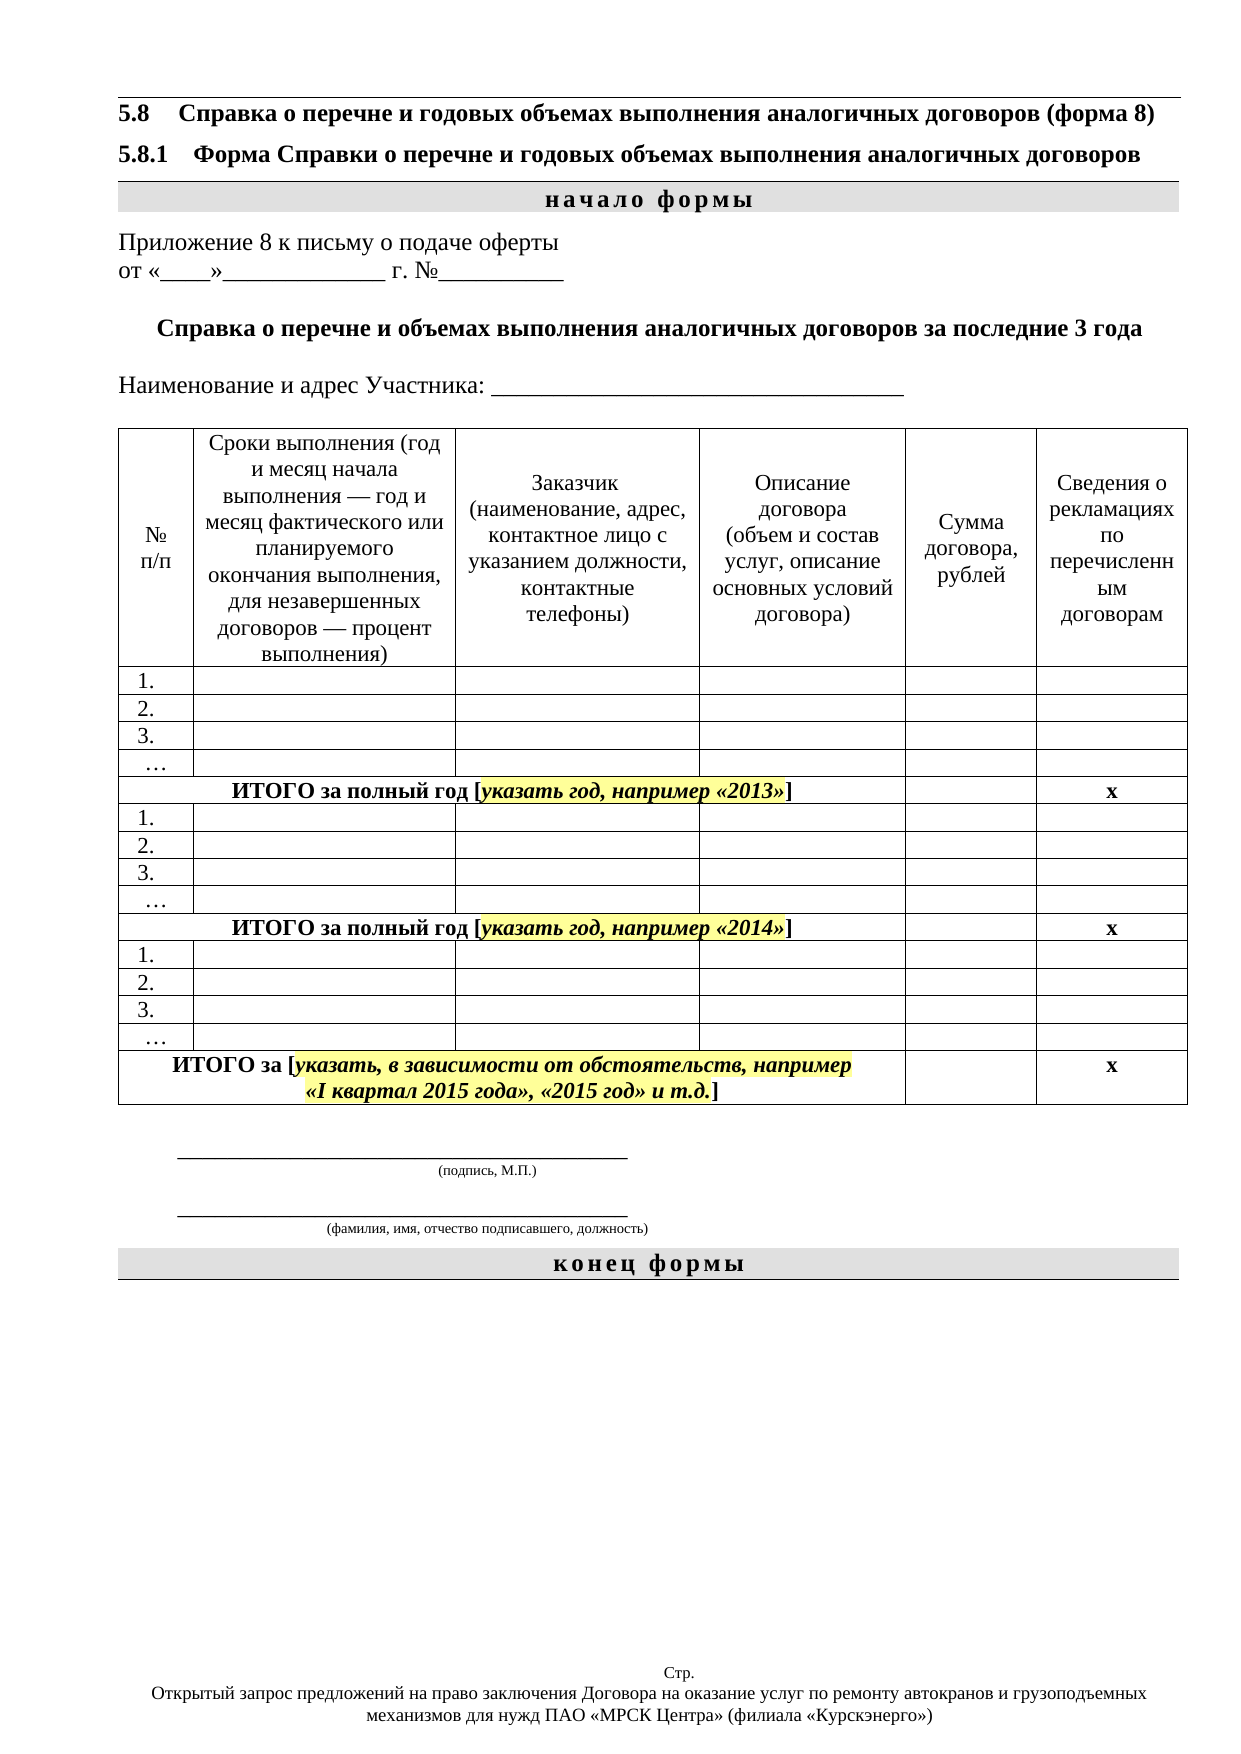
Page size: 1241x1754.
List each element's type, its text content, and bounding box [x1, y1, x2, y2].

table_cell [456, 941, 699, 968]
table_cell [1037, 1024, 1187, 1050]
table_cell [906, 1051, 1036, 1103]
table_cell [700, 832, 905, 858]
table_cell [194, 804, 455, 831]
table_cell х [1037, 1051, 1187, 1103]
table_cell [1037, 832, 1187, 858]
table_cell [194, 695, 455, 721]
text Приложение 8 к письму о подаче оферты от «____»_____________ г. №__________ [118, 227, 1181, 284]
table_cell [119, 996, 193, 1022]
table_cell [700, 996, 905, 1022]
table_cell [906, 941, 1036, 968]
table_cell [119, 859, 193, 885]
table_cell [1037, 722, 1187, 748]
table_cell [1037, 969, 1187, 995]
table_cell [700, 722, 905, 748]
table_cell [194, 750, 455, 776]
table_cell [700, 750, 905, 776]
table_cell … [119, 886, 193, 913]
text (подпись, М.П.) [118, 1162, 797, 1191]
table_header Описание договора (объем и состав услуг, описание основных условий договора) [700, 429, 905, 666]
table_cell [1037, 941, 1187, 968]
table_cell [906, 750, 1036, 776]
table_cell х [1037, 914, 1187, 940]
text конец формы [118, 1248, 1179, 1279]
table_cell [194, 996, 455, 1022]
table_cell ИТОГО за полный год [указать год, например «2013»] [785, 777, 905, 803]
table_cell [906, 914, 1036, 940]
table_cell [906, 969, 1036, 995]
table_cell х [1037, 777, 1187, 803]
table_cell [194, 859, 455, 885]
table_header Сроки выполнения (год и месяц начала выполнения — год и месяц фактического или планируемого окончания выполнения, для незавершенных договоров — процент выполнения) [194, 429, 455, 666]
table_cell [906, 777, 1036, 803]
table_cell [906, 667, 1036, 694]
subtitle Справка о перечне и годовых объемах выполнения аналогичных договоров (форма 8) [118, 98, 1181, 127]
table_cell [119, 667, 193, 694]
table_header № п/п [119, 429, 193, 666]
table_cell [456, 832, 699, 858]
table_cell [456, 886, 699, 913]
table_cell [700, 1024, 905, 1050]
table_cell [194, 722, 455, 748]
table_cell [194, 1024, 455, 1050]
table_cell [906, 722, 1036, 748]
table_header Заказчик (наименование, адрес, контактное лицо с указанием должности, контактные телефоны) [456, 429, 699, 666]
table_cell [194, 886, 455, 913]
table_cell [1037, 886, 1187, 913]
table_cell [906, 804, 1036, 831]
table_cell [700, 804, 905, 831]
table_cell [700, 667, 905, 694]
table_cell [456, 969, 699, 995]
table_cell … [119, 1024, 193, 1050]
table_cell [456, 996, 699, 1022]
table_cell [906, 695, 1036, 721]
table_header Сведения о рекламациях по перечисленным договорам [1037, 429, 1187, 666]
text Наименование и адрес Участника: _________________________________ [118, 371, 1181, 399]
table_cell [700, 969, 905, 995]
table_cell [456, 804, 699, 831]
table_cell [700, 941, 905, 968]
table_cell [906, 1024, 1036, 1050]
table_cell [119, 832, 193, 858]
table_cell [194, 969, 455, 995]
table_cell [119, 804, 193, 831]
table_cell [700, 886, 905, 913]
table_cell [1037, 667, 1187, 694]
table_cell [456, 667, 699, 694]
table_cell [194, 667, 455, 694]
table_cell [1037, 695, 1187, 721]
table_cell [906, 996, 1036, 1022]
table_cell [456, 1024, 699, 1050]
text ____________________________________ [118, 1133, 1181, 1162]
table_cell [906, 886, 1036, 913]
table_cell [700, 859, 905, 885]
table_cell [119, 969, 193, 995]
table_cell [1037, 996, 1187, 1022]
table_cell ИТОГО за [указать, в зависимости от обстоятельств, например «I квартал 2015 года», «2015 год» и т.д.] [711, 1051, 905, 1103]
table_cell [119, 941, 193, 968]
text (фамилия, имя, отчество подписавшего, должность) [118, 1219, 797, 1248]
subtitle Форма Справки о перечне и годовых объемах выполнения аналогичных договоров [118, 139, 1181, 168]
table_cell ИТОГО за полный год [указать год, например «2013»] [119, 777, 481, 803]
table_cell [456, 859, 699, 885]
table_cell [456, 722, 699, 748]
table_header Сумма договора, рублей [906, 429, 1036, 666]
table_cell [119, 722, 193, 748]
text начало формы [118, 182, 1179, 212]
table_cell ИТОГО за [указать, в зависимости от обстоятельств, например «I квартал 2015 года», «2015 год» и т.д.] [119, 1051, 305, 1103]
table_cell [1037, 750, 1187, 776]
text Справка о перечне и объемах выполнения аналогичных договоров за последние 3 года [118, 313, 1181, 342]
table_cell [1037, 859, 1187, 885]
table_cell [456, 750, 699, 776]
table_cell ИТОГО за полный год [указать год, например «2014»] [785, 914, 905, 940]
table_cell [119, 695, 193, 721]
table_cell [194, 832, 455, 858]
table_cell … [119, 750, 193, 776]
table_cell [456, 695, 699, 721]
table_cell [906, 859, 1036, 885]
table_cell [194, 941, 455, 968]
text ____________________________________ [118, 1191, 1181, 1219]
table_cell [1037, 804, 1187, 831]
table_cell [700, 695, 905, 721]
table_cell [906, 832, 1036, 858]
table_cell ИТОГО за полный год [указать год, например «2014»] [119, 914, 481, 940]
